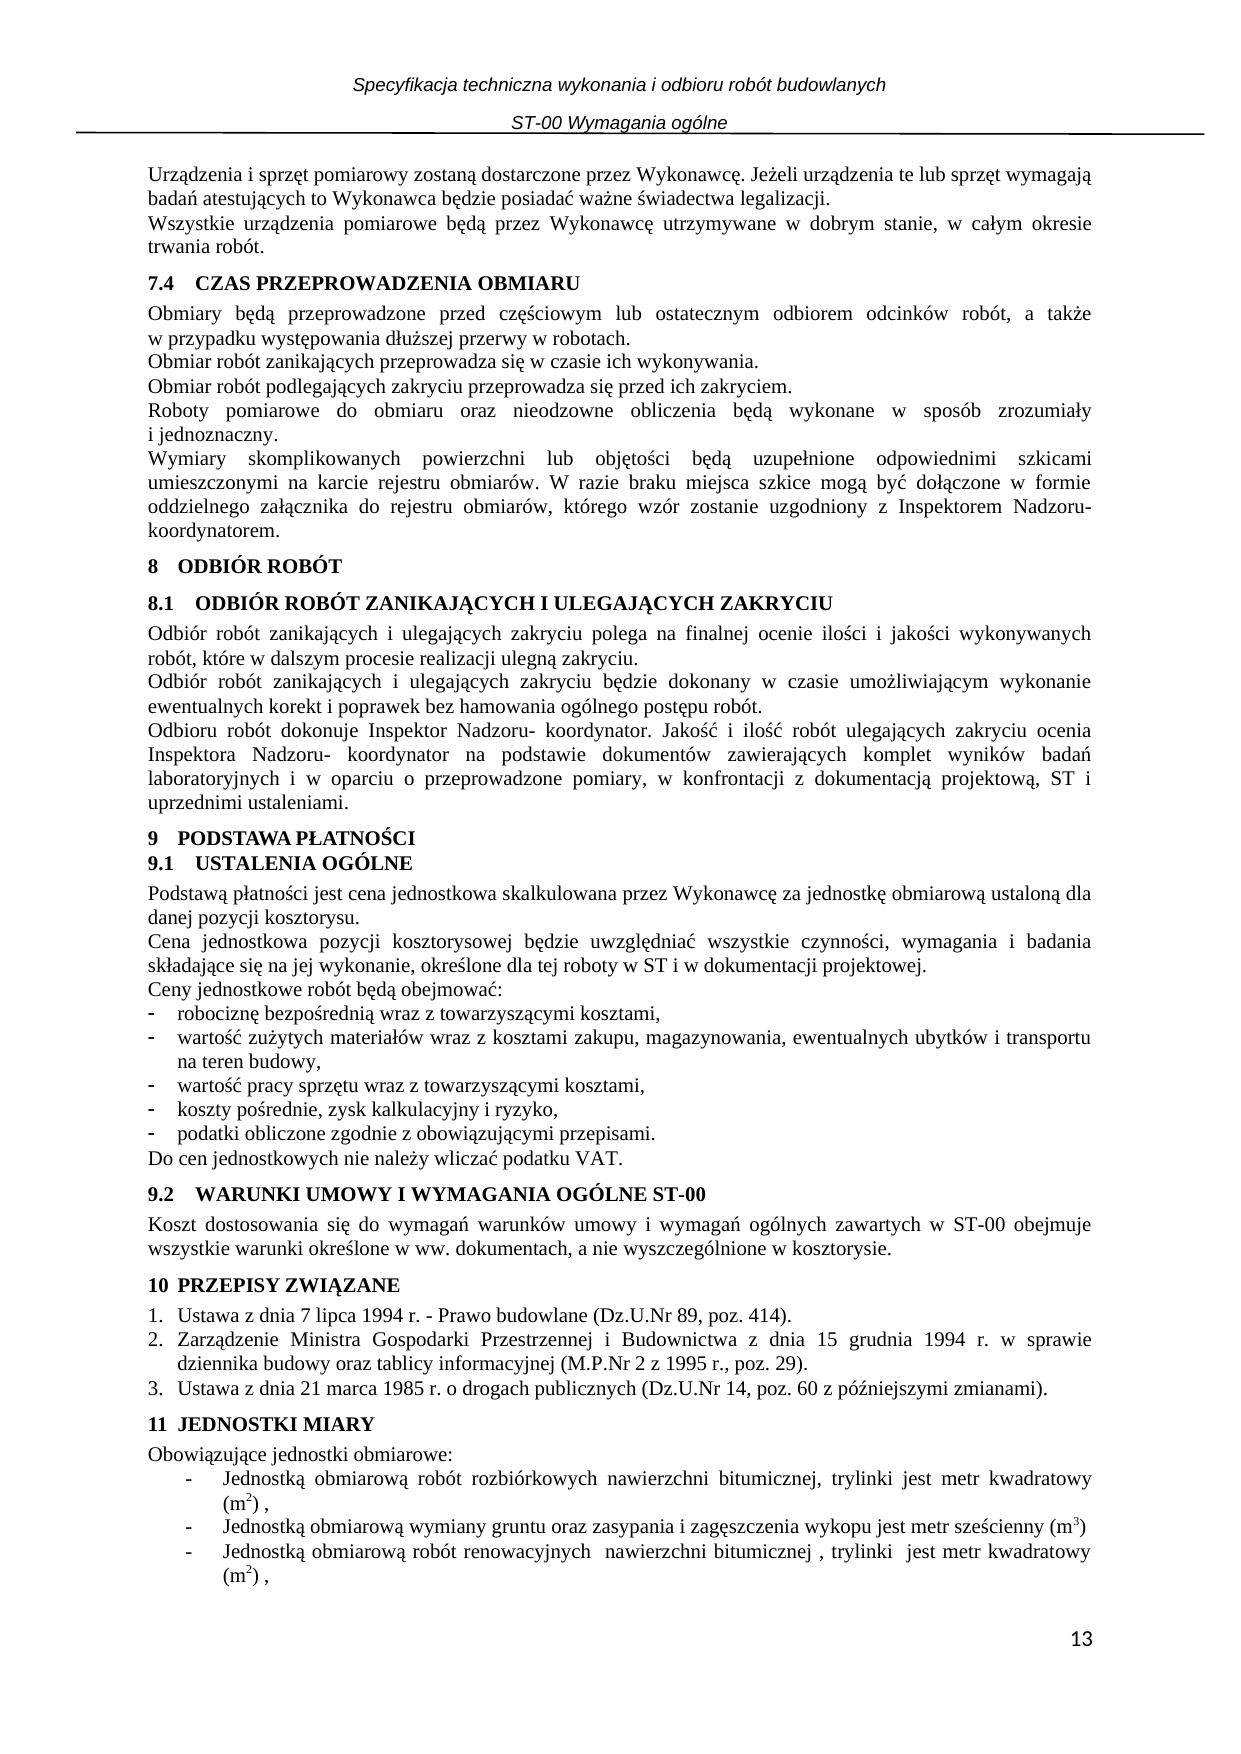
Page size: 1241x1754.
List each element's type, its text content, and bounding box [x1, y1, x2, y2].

list Zarządzenie Ministra Gospodarki Przestrzennej i Budownictwa z dnia 15 grudnia 1994 r. w sprawie dziennika budowy oraz tablicy informacyjnej (M.P.Nr 2 z 1995 r., poz. 29). [148, 1327, 1093, 1375]
text Odbiór robót zanikających i ulegających zakryciu będzie dokonany w czasie umożliwiającym wykonanie ewentualnych korekt i poprawek bez hamowania ogólnego postępu robót. [148, 669, 1093, 718]
list wartość pracy sprzętu wraz z towarzyszącymi kosztami, [148, 1073, 1093, 1097]
text Odbiór robót zanikających i ulegających zakryciu polega na finalnej ocenie ilości i jakości wykonywanych robót, które w dalszym procesie realizacji ulegną zakryciu. [148, 621, 1093, 669]
list podatki obliczone zgodnie z obowiązującymi przepisami. [148, 1121, 1093, 1145]
list koszty pośrednie, zysk kalkulacyjny i ryzyko, [148, 1097, 1093, 1121]
text Ceny jednostkowe robót będą obejmować: [148, 977, 1093, 1001]
list Ustawa z dnia 21 marca 1985 r. o drogach publicznych (Dz.U.Nr 14, poz. 60 z późniejszymi zmianami). [148, 1375, 1093, 1399]
subtitle ODBIÓR ROBÓT [148, 554, 1093, 578]
text Roboty pomiarowe do obmiaru oraz nieodzowne obliczenia będą wykonane w sposób zrozumiały i jednoznaczny. [148, 398, 1093, 446]
text Obowiązujące jednostki obmiarowe: [148, 1442, 1093, 1466]
subtitle Odbiór robót zanikających i ulegających zakryciu [148, 591, 1093, 615]
text Odbioru robót dokonuje Inspektor Nadzoru- koordynator. Jakość i ilość robót ulegających zakryciu ocenia Inspektora Nadzoru- koordynator na podstawie dokumentów zawierających komplet wyników badań laboratoryjnych i w oparciu o przeprowadzone pomiary, w konfrontacji z dokumentacją projektową, ST i uprzednimi ustaleniami. [148, 718, 1093, 814]
text Do cen jednostkowych nie należy wliczać podatku VAT. [148, 1145, 1093, 1169]
subtitle PODSTAWA PŁATNOŚCI [148, 826, 1093, 850]
text Cena jednostkowa pozycji kosztorysowej będzie uwzględniać wszystkie czynności, wymagania i badania składające się na jej wykonanie, określone dla tej roboty w ST i w dokumentacji projektowej. [148, 929, 1093, 977]
subtitle Ustalenia ogólne [148, 850, 1093, 874]
text Obmiar robót podlegających zakryciu przeprowadza się przed ich zakryciem. [148, 373, 1093, 398]
text Urządzenia i sprzęt pomiarowy zostaną dostarczone przez Wykonawcę. Jeżeli urządzenia te lub sprzęt wymagają badań atestujących to Wykonawca będzie posiadać ważne świadectwa legalizacji. [148, 162, 1093, 210]
text Obmiar robót zanikających przeprowadza się w czasie ich wykonywania. [148, 349, 1093, 373]
list robociznę bezpośrednią wraz z towarzyszącymi kosztami, [148, 1001, 1093, 1025]
text Wszystkie urządzenia pomiarowe będą przez Wykonawcę utrzymywane w dobrym stanie, w całym okresie trwania robót. [148, 210, 1093, 258]
list wartość zużytych materiałów wraz z kosztami zakupu, magazynowania, ewentualnych ubytków i transportu na teren budowy, [148, 1025, 1093, 1073]
text Koszt dostosowania się do wymagań warunków umowy i wymagań ogólnych zawartych w ST-00 obejmuje wszystkie warunki określone w ww. dokumentach, a nie wyszczególnione w kosztorysie. [148, 1212, 1093, 1260]
subtitle Czas przeprowadzenia obmiaru [148, 271, 1093, 295]
subtitle Warunki umowy i wymagania ogólne ST-00 [148, 1182, 1093, 1206]
subtitle PRZEPISY ZWIĄZANE [148, 1273, 1093, 1297]
list Jednostką obmiarową robót rozbiórkowych nawierzchni bitumicznej, trylinki jest metr kwadratowy (m2) , [185, 1466, 1093, 1514]
text Obmiary będą przeprowadzone przed częściowym lub ostatecznym odbiorem odcinków robót, a także w przypadku występowania dłuższej przerwy w robotach. [148, 301, 1093, 349]
text Wymiary skomplikowanych powierzchni lub objętości będą uzupełnione odpowiednimi szkicami umieszczonymi na karcie rejestru obmiarów. W razie braku miejsca szkice mogą być dołączone w formie oddzielnego załącznika do rejestru obmiarów, którego wzór zostanie uzgodniony z Inspektorem Nadzoru- koordynatorem. [148, 446, 1093, 542]
text Podstawą płatności jest cena jednostkowa skalkulowana przez Wykonawcę za jednostkę obmiarową ustaloną dla danej pozycji kosztorysu. [148, 881, 1093, 929]
list Ustawa z dnia 7 lipca 1994 r. - Prawo budowlane (Dz.U.Nr 89, poz. 414). [148, 1303, 1093, 1327]
list Jednostką obmiarową robót renowacyjnych nawierzchni bitumicznej , trylinki jest metr kwadratowy (m2) , [185, 1538, 1093, 1587]
list Jednostką obmiarową wymiany gruntu oraz zasypania i zagęszczenia wykopu jest metr sześcienny (m3) [185, 1514, 1093, 1538]
subtitle JEDNOSTKI MIARY [148, 1412, 1093, 1436]
